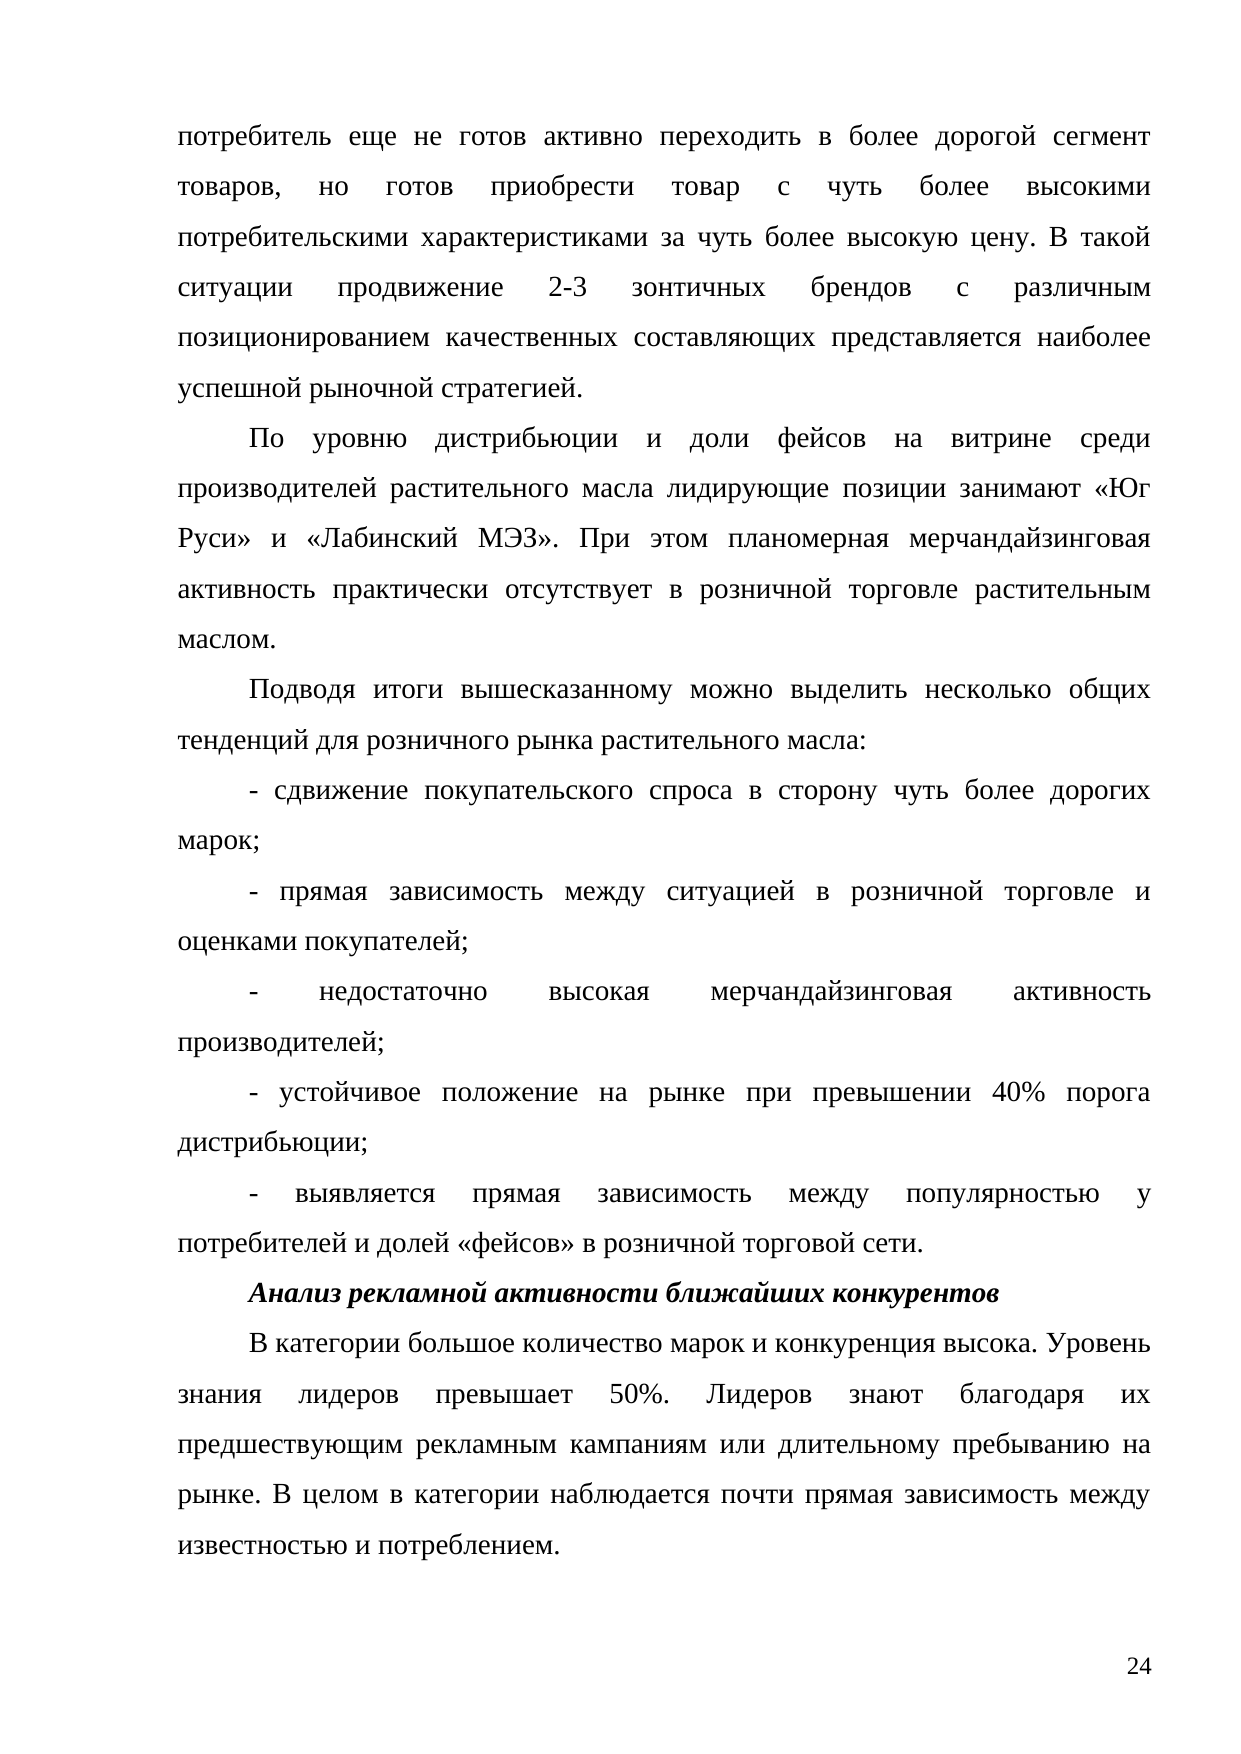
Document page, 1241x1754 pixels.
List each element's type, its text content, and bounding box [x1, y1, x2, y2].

text - недостаточно высокая мерчандайзинговая активность производителей; [177, 973, 1152, 1057]
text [177, 118, 1152, 403]
text Подводя итоги вышесказанному можно выделить несколько общих тенденций для розничного рынка растительного масла: [177, 672, 1152, 755]
text В категории большое количество марок и конкуренция высока. Уровень знания лидеров превышает 50%. Лидеров знают благодаря их предшествующим рекламным кампаниям или длительному пребыванию на рынке. В целом в категории наблюдается почти прямая зависимость между известностью и потреблением. [177, 1326, 1152, 1560]
text - устойчивое положение на рынке при превышении 40% порога дистрибьюции; [177, 1074, 1152, 1158]
text Анализ рекламной активности ближайших конкурентов [177, 1275, 1152, 1309]
text По уровню дистрибьюции и доли фейсов на витрине среди производителей растительного масла лидирующие позиции занимают «Юг Руси» и «Лабинский МЭЗ». При этом планомерная мерчандайзинговая активность практически отсутствует в розничной торговле растительным маслом. [177, 420, 1152, 655]
text - сдвижение покупательского спроса в сторону чуть более дорогих марок; [177, 772, 1152, 856]
text - прямая зависимость между ситуацией в розничной торговле и оценками покупателей; [177, 873, 1152, 957]
text - выявляется прямая зависимость между популярностью у потребителей и долей «фейсов» в розничной торговой сети. [177, 1175, 1152, 1258]
